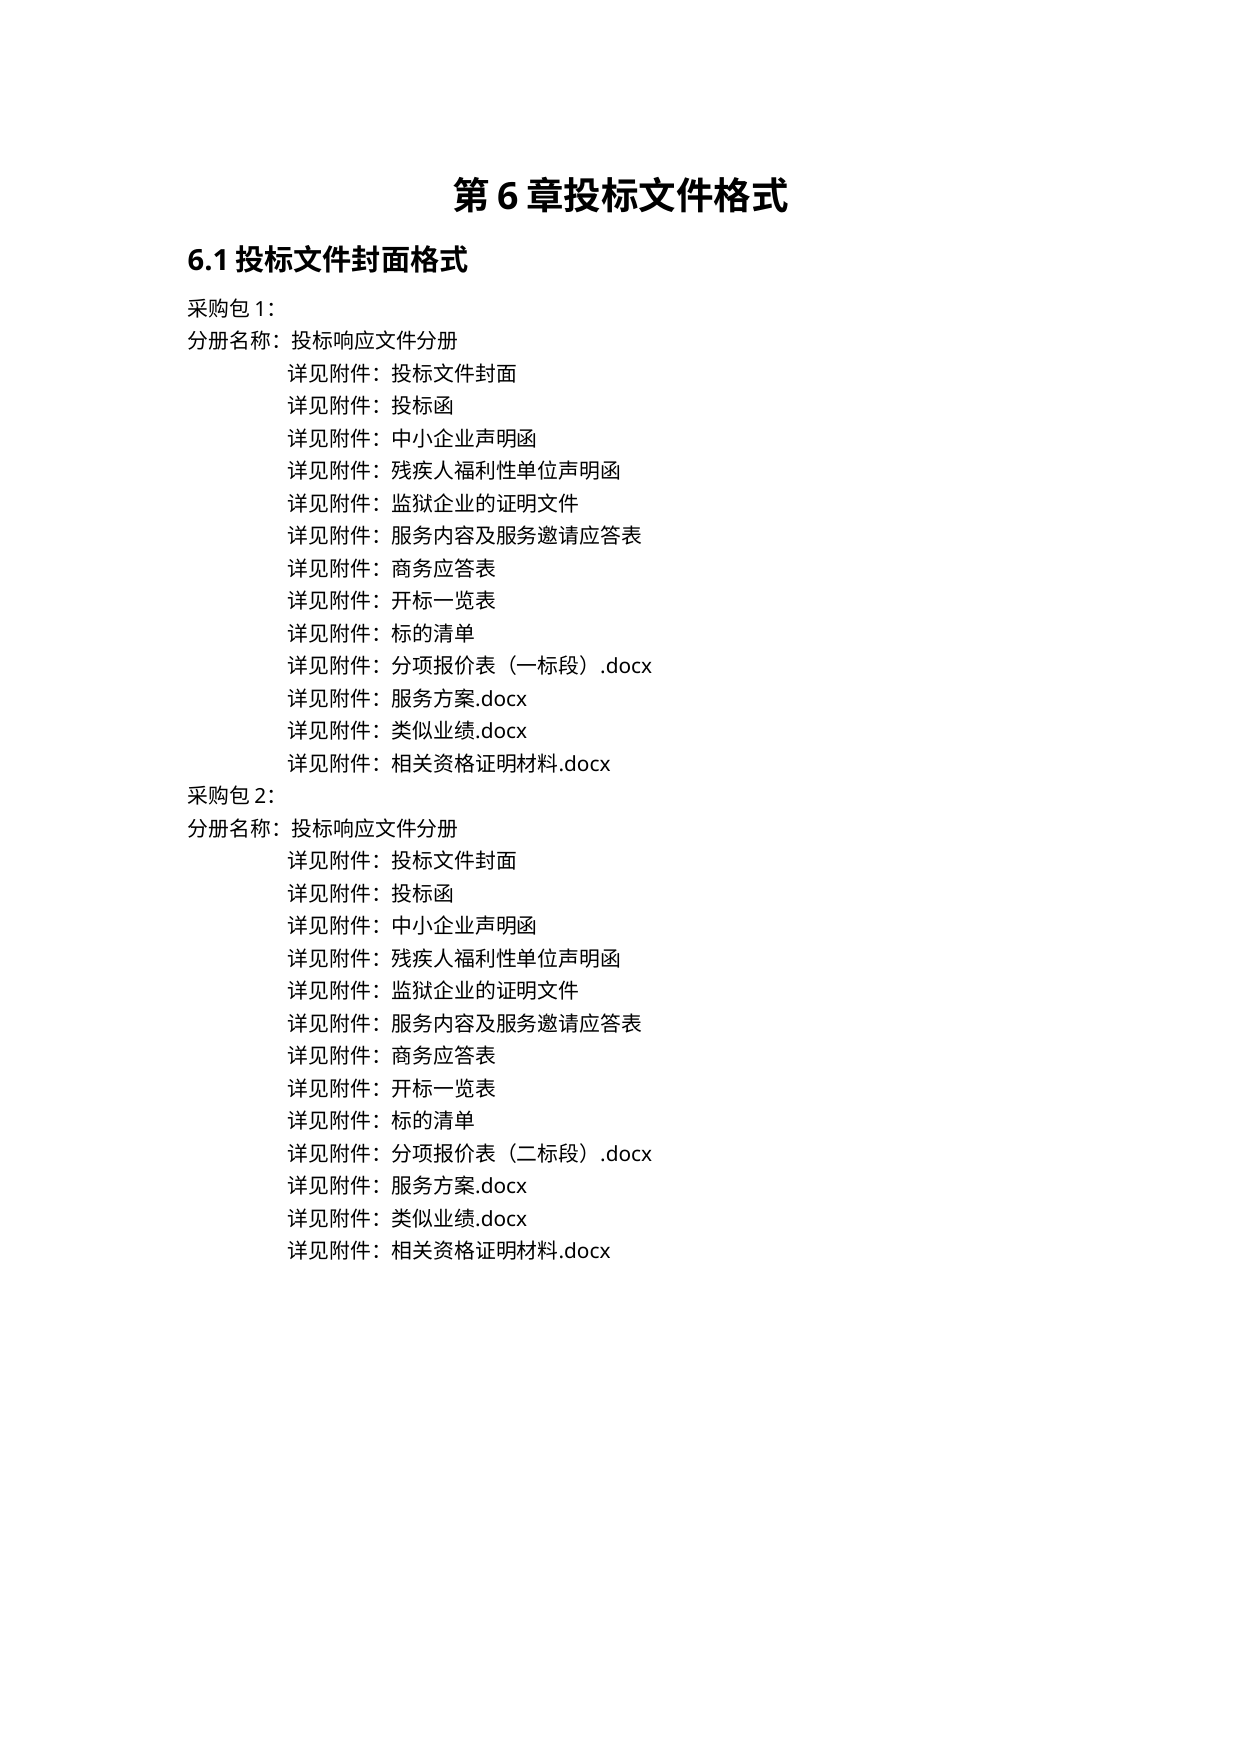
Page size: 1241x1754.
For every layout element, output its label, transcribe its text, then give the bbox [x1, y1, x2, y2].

text 详见附件：监狱企业的证明文件 [187, 974, 1053, 1007]
text 详见附件：服务方案.docx [187, 1169, 1053, 1202]
text 详见附件：标的清单 [187, 1104, 1053, 1137]
text 详见附件：服务内容及服务邀请应答表 [187, 1007, 1053, 1039]
text 详见附件：投标文件封面 [187, 844, 1053, 877]
text 详见附件：服务方案.docx [187, 682, 1053, 714]
text 采购包1： [187, 292, 1053, 324]
text 分册名称：投标响应文件分册 [187, 324, 1053, 357]
text 详见附件：类似业绩.docx [187, 714, 1053, 747]
text 详见附件：服务内容及服务邀请应答表 [187, 519, 1053, 552]
text 详见附件：标的清单 [187, 617, 1053, 649]
text 详见附件：商务应答表 [187, 552, 1053, 584]
text 详见附件：相关资格证明材料.docx [187, 747, 1053, 779]
text 第6章投标文件格式 [187, 162, 1053, 227]
text 详见附件：分项报价表（二标段）.docx [187, 1137, 1053, 1169]
text 详见附件：残疾人福利性单位声明函 [187, 942, 1053, 974]
text 详见附件：投标函 [187, 877, 1053, 909]
text 详见附件：投标函 [187, 389, 1053, 422]
text 详见附件：残疾人福利性单位声明函 [187, 454, 1053, 487]
text 详见附件：投标文件封面 [187, 357, 1053, 389]
text 采购包2： [187, 779, 1053, 812]
text 详见附件：商务应答表 [187, 1039, 1053, 1072]
text 详见附件：监狱企业的证明文件 [187, 487, 1053, 519]
text 详见附件：开标一览表 [187, 1072, 1053, 1104]
text 详见附件：分项报价表（一标段）.docx [187, 649, 1053, 682]
text 6.1投标文件封面格式 [187, 227, 1053, 292]
text 详见附件：中小企业声明函 [187, 909, 1053, 942]
text 分册名称：投标响应文件分册 [187, 812, 1053, 844]
text 详见附件：相关资格证明材料.docx [187, 1234, 1053, 1267]
text 详见附件：中小企业声明函 [187, 422, 1053, 454]
text 详见附件：开标一览表 [187, 584, 1053, 617]
text 详见附件：类似业绩.docx [187, 1202, 1053, 1234]
